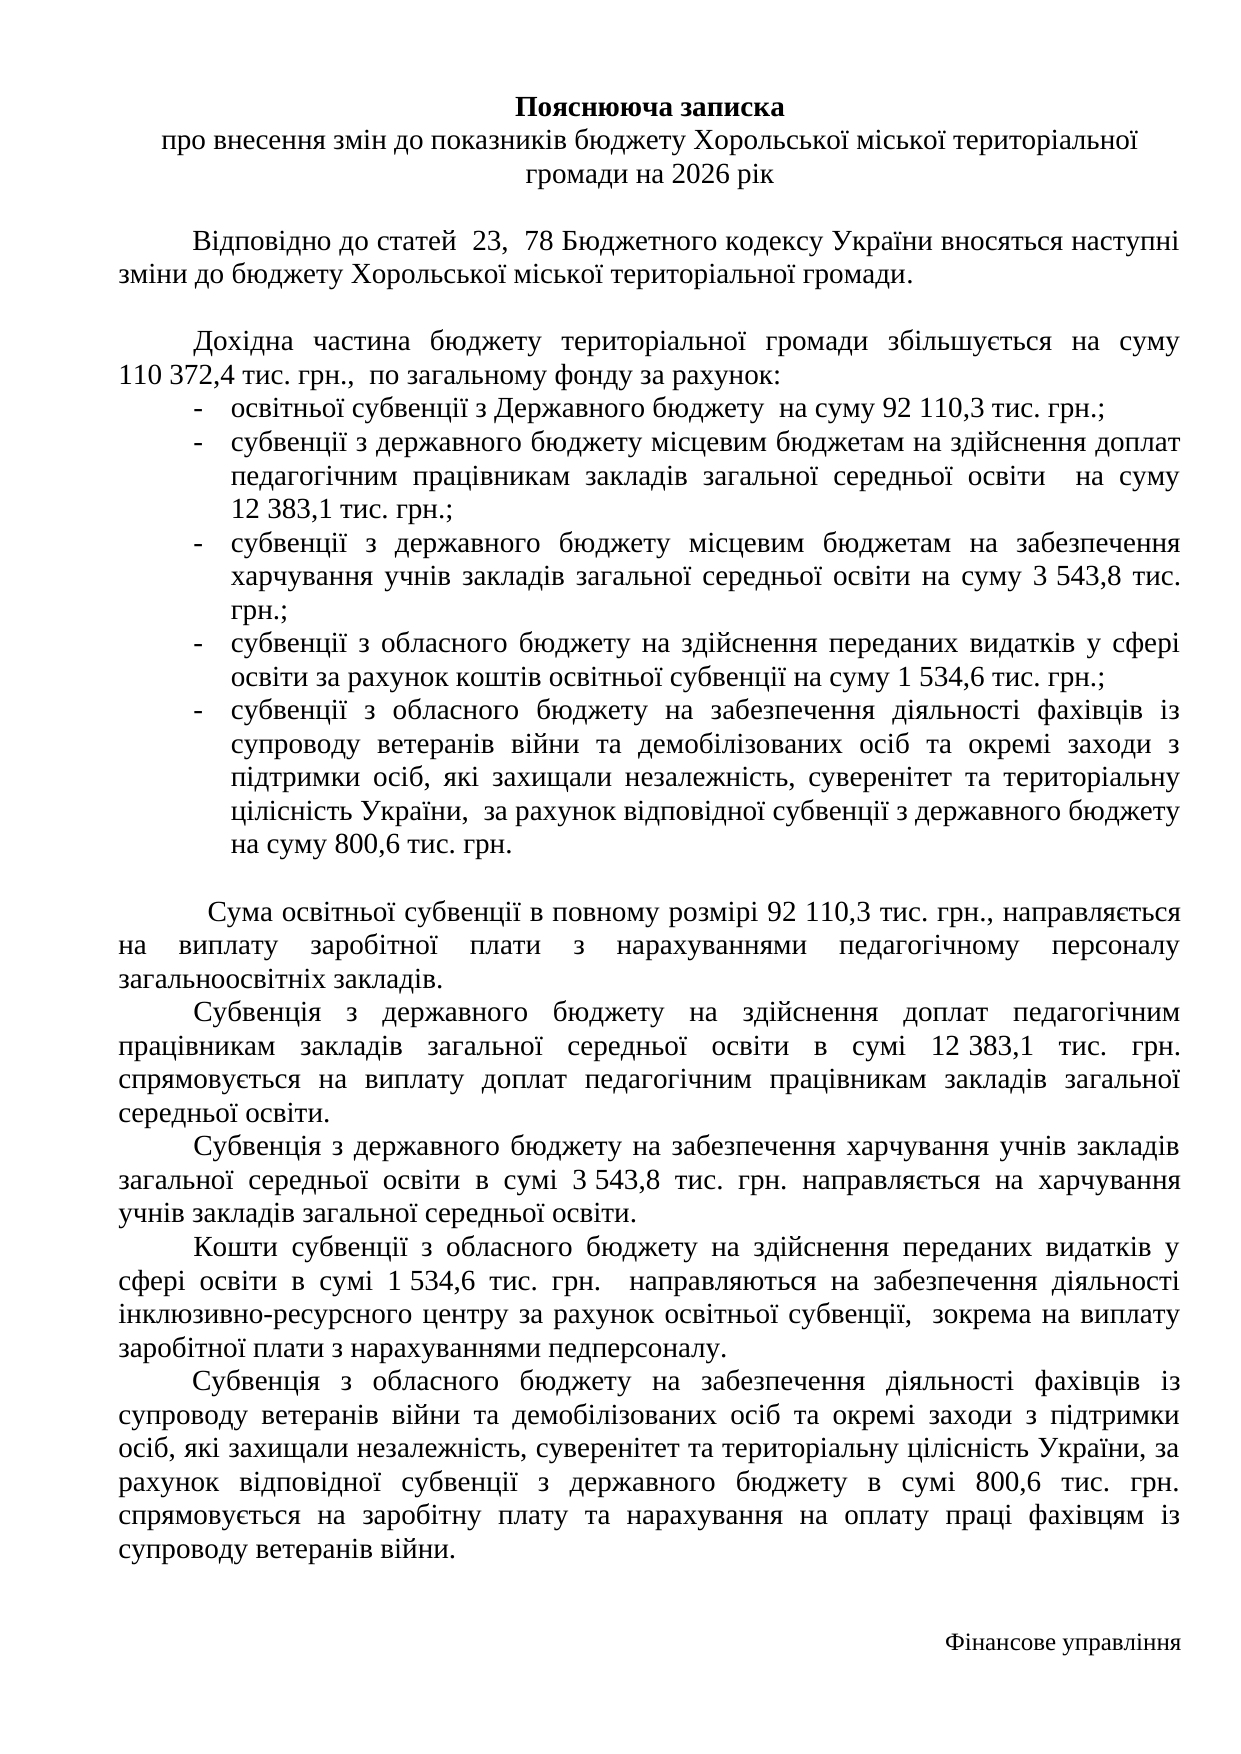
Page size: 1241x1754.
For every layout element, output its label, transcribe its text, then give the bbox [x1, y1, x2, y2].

text Кошти субвенції з обласного бюджету на здійснення переданих видатків у сфері освіти в сумі 1 534,6 тис. грн. направляються на забезпечення діяльності інклюзивно-ресурсного центру за рахунок освітньої субвенції, зокрема на виплату заробітної плати з нарахуваннями педперсоналу. [118, 1229, 1181, 1363]
list субвенції з обласного бюджету на забезпечення діяльності фахівців із супроводу ветеранів війни та демобілізованих осіб та окремі заходи з підтримки осіб, які захищали незалежність, суверенітет та територіальну цілісність України, за рахунок відповідної субвенції з державного бюджету на суму 800,6 тис. грн. [193, 692, 1181, 860]
text Субвенція з державного бюджету на здійснення доплат педагогічним працівникам закладів загальної середньої освіти в сумі 12 383,1 тис. грн. спрямовується на виплату доплат педагогічним працівникам закладів загальної середньої освіти. [118, 994, 1181, 1128]
text Субвенція з обласного бюджету на забезпечення діяльності фахівців із супроводу ветеранів війни та демобілізованих осіб та окремі заходи з підтримки осіб, які захищали незалежність, суверенітет та територіальну цілісність України, за рахунок відповідної субвенції з державного бюджету в сумі 800,6 тис. грн. спрямовується на заробітну плату та нарахування на оплату праці фахівцям із супроводу ветеранів війни. [118, 1363, 1181, 1564]
text Сума освітньої субвенції в повному розмірі 92 110,3 тис. грн., направляється на виплату заробітної плати з нарахуваннями педагогічному персоналу загальноосвітніх закладів. [118, 894, 1181, 994]
text Дохідна частина бюджету територіальної громади збільшується на суму 110 372,4 тис. грн., по загальному фонду за рахунок: [118, 323, 1181, 391]
text Пояснююча записка [118, 89, 1181, 122]
list освітньої субвенції з Державного бюджету на суму 92 110,3 тис. грн.; [193, 391, 1181, 424]
list субвенції з державного бюджету місцевим бюджетам на здійснення доплат педагогічним працівникам закладів загальної середньої освіти на суму 12 383,1 тис. грн.; [193, 424, 1181, 525]
text Фінансове управління [118, 1627, 1181, 1656]
list субвенції з обласного бюджету на здійснення переданих видатків у сфері освіти за рахунок коштів освітньої субвенції на суму 1 534,6 тис. грн.; [193, 625, 1181, 692]
text Відповідно до статей 23, 78 Бюджетного кодексу України вносяться наступні зміни до бюджету Хорольської міської територіальної громади. [118, 223, 1181, 290]
text про внесення змін до показників бюджету Хорольської міської територіальної громади на 2026 рік [118, 122, 1181, 189]
list субвенції з державного бюджету місцевим бюджетам на забезпечення харчування учнів закладів загальної середньої освіти на суму 3 543,8 тис. грн.; [193, 525, 1181, 625]
text Субвенція з державного бюджету на забезпечення харчування учнів закладів загальної середньої освіти в сумі 3 543,8 тис. грн. направляється на харчування учнів закладів загальної середньої освіти. [118, 1128, 1181, 1229]
